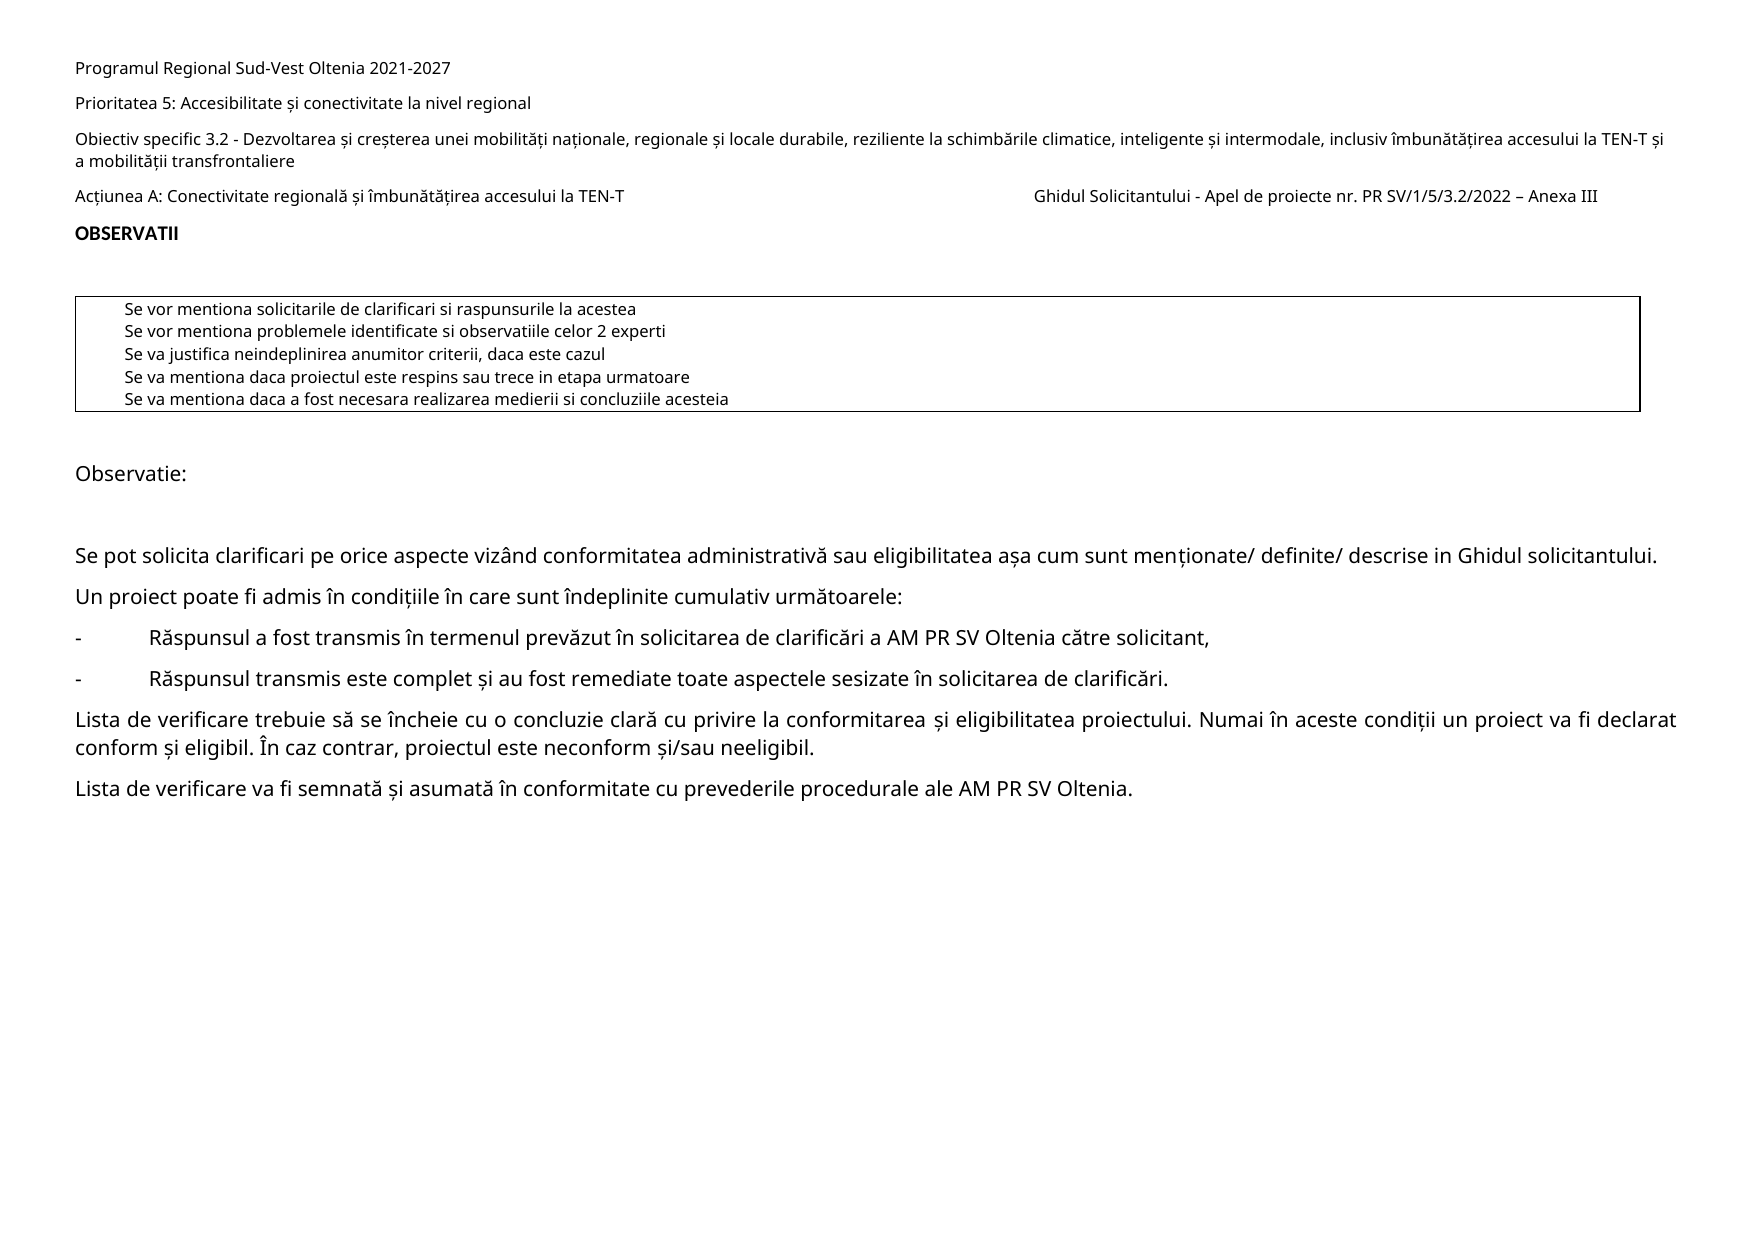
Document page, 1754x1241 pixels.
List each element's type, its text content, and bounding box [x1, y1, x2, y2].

text OBSERVATII [75, 220, 1679, 246]
text Se pot solicita clarificari pe orice aspecte vizând conformitatea administrativă sau eligibilitatea așa cum sunt menţionate/ definite/ descrise in Ghidul solicitantului. [75, 541, 1679, 570]
text Un proiect poate fi admis în condițiile în care sunt îndeplinite cumulativ următoarele: [75, 582, 1679, 611]
text - Răspunsul a fost transmis în termenul prevăzut în solicitarea de clarificări a AM PR SV Oltenia către solicitant, [75, 623, 1679, 652]
text - Răspunsul transmis este complet și au fost remediate toate aspectele sesizate în solicitarea de clarificări. [75, 664, 1679, 693]
text Observatie: [75, 459, 1679, 488]
table_header Se vor mentiona solicitarile de clarificari si raspunsurile la acestea Se vor mentiona problemele identificate si observatiile celor 2 experti Se va justifica neindeplinirea anumitor criterii, daca este cazul Se va mentiona daca proiectul este respins sau trece in etapa urmatoare Se va mentiona daca a fost necesara realizarea medierii si concluziile acesteia [76, 297, 1639, 411]
text Lista de verificare va fi semnată şi asumată în conformitate cu prevederile procedurale ale AM PR SV Oltenia. [75, 774, 1679, 803]
text Lista de verificare trebuie să se încheie cu o concluzie clară cu privire la conformitarea şi eligibilitatea proiectului. Numai în aceste condiții un proiect va fi declarat conform și eligibil. În caz contrar, proiectul este neconform şi/sau neeligibil. [75, 705, 1679, 762]
